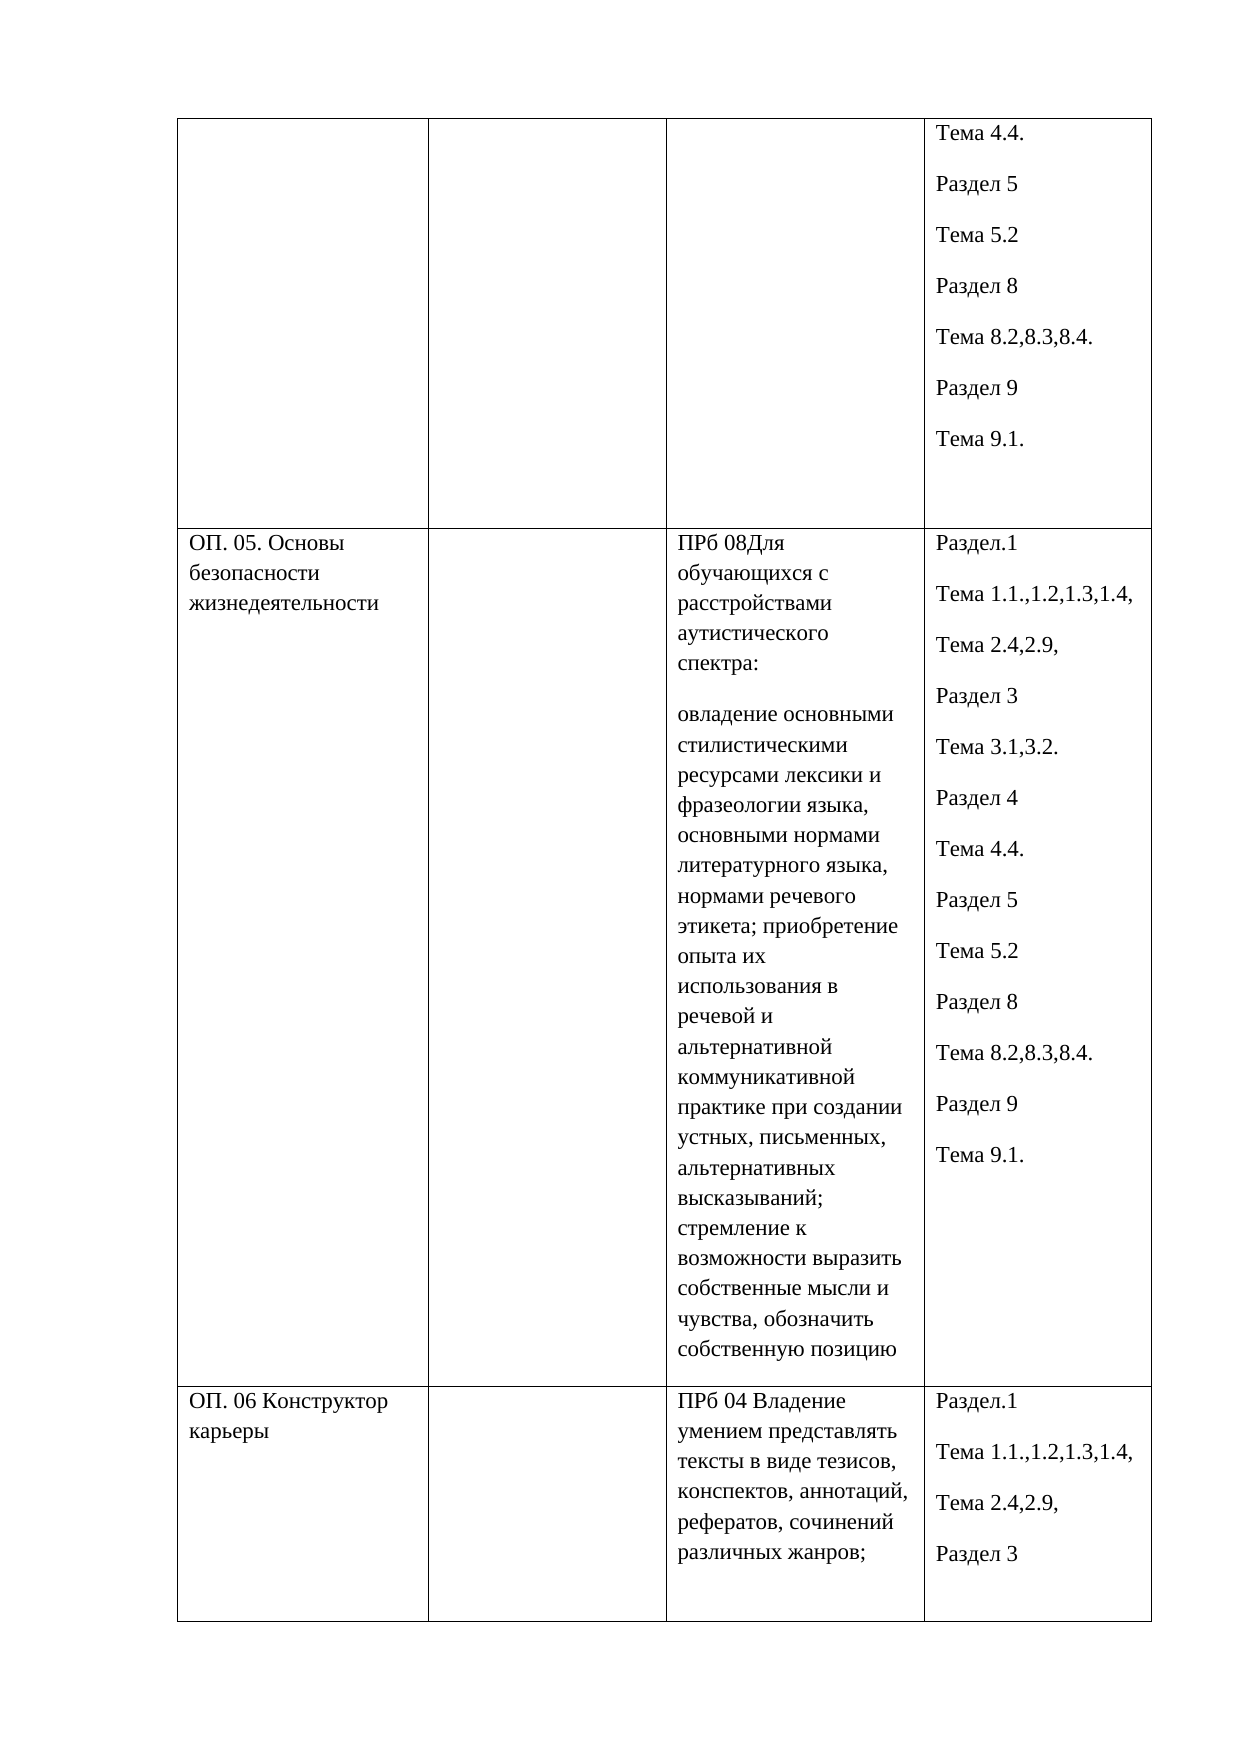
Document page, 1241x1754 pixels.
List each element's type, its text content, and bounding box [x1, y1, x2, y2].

table_cell [429, 119, 666, 527]
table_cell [925, 1387, 1151, 1621]
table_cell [925, 119, 1151, 527]
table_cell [178, 1387, 428, 1621]
table_cell [429, 529, 666, 1386]
table_cell [429, 1387, 666, 1621]
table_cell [667, 119, 924, 527]
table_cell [178, 119, 428, 527]
table_cell ОП. 05. Основы безопасности жизнедеятельности [178, 529, 428, 1386]
table_cell ПРб 08Для обучающихся с расстройствами аутистического спектра: овладение основными стилистическими ресурсами лексики и фразеологии языка, основными нормами литературного языка, нормами речевого этикета; приобретение опыта их использования в речевой и альтернативной коммуникативной практике при создании устных, письменных, альтернативных высказываний; стремление к возможности выразить собственные мысли и чувства, обозначить собственную позицию [667, 529, 924, 1386]
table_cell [667, 1387, 924, 1621]
